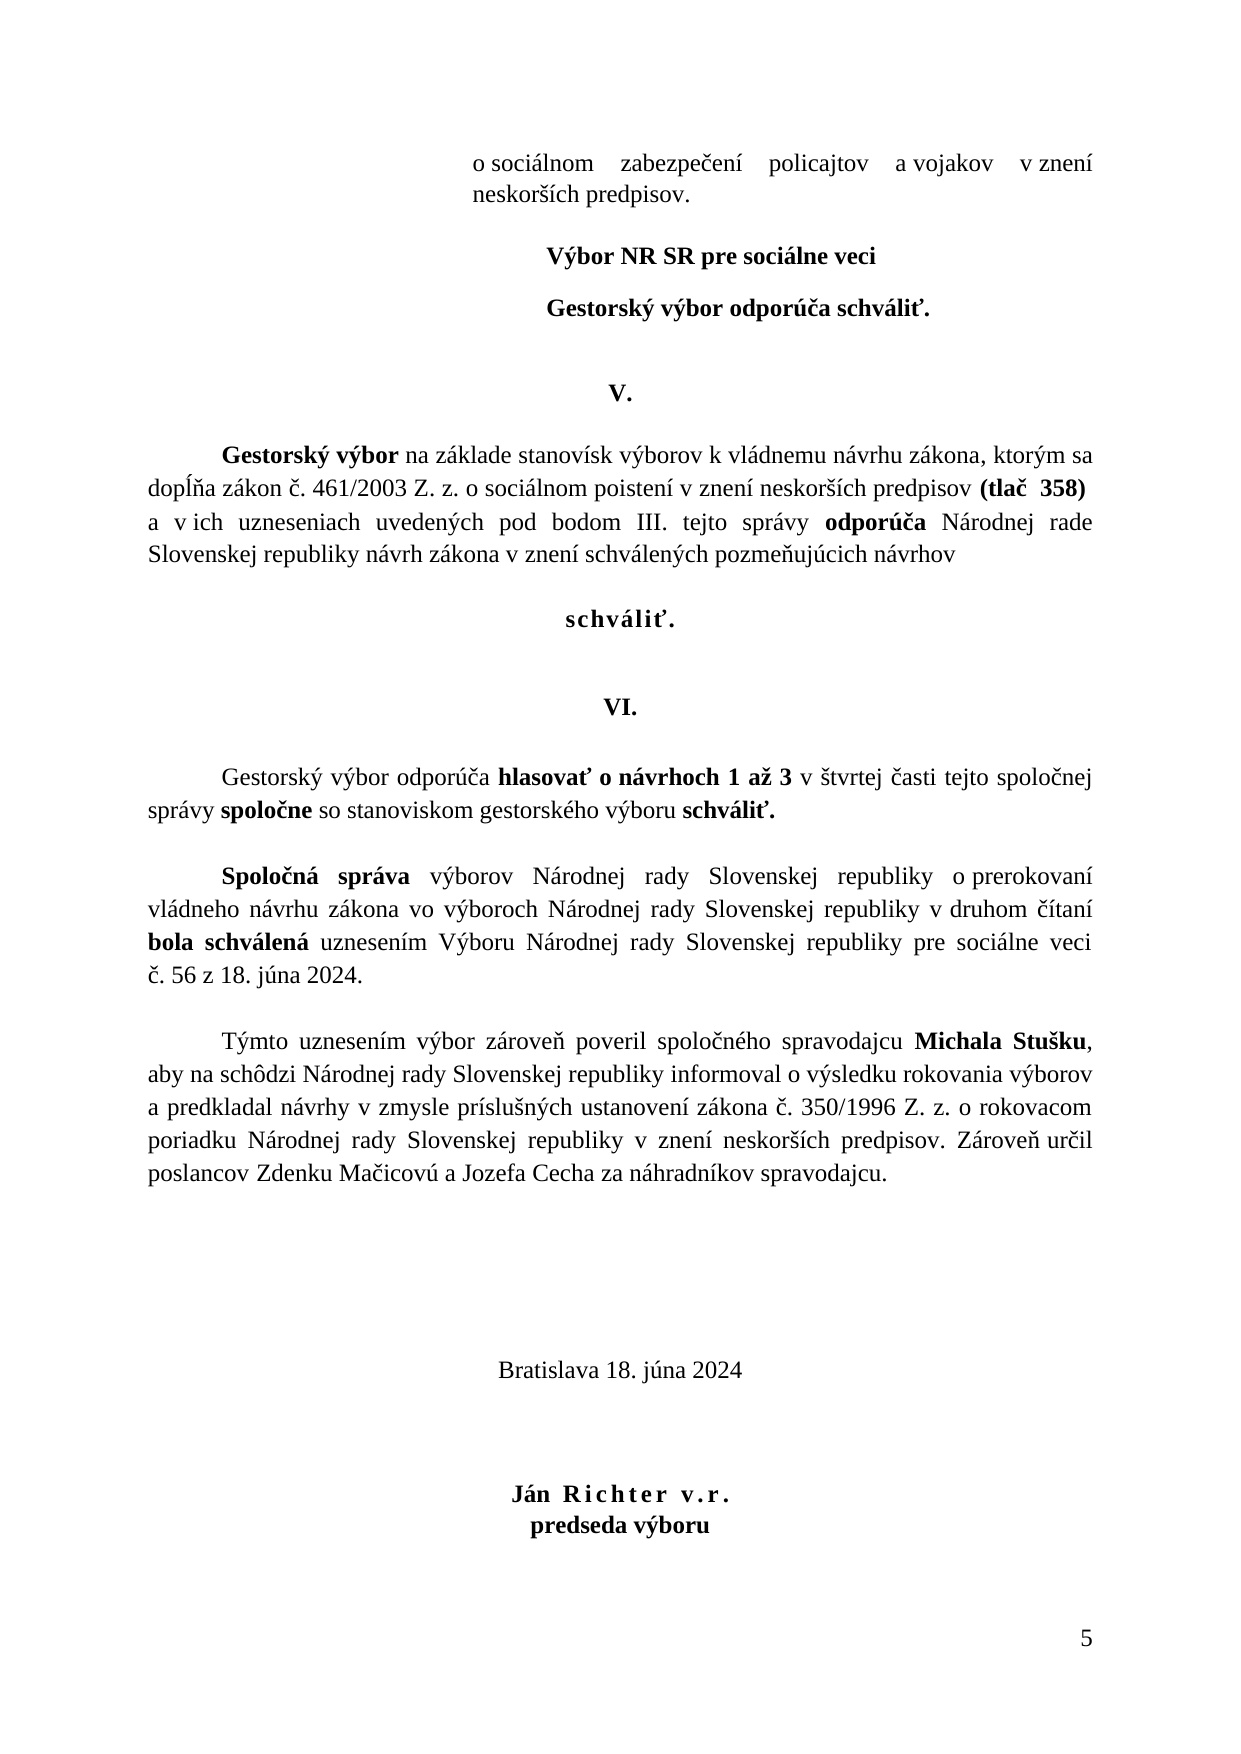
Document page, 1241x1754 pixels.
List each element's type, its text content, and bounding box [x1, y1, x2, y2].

text Bratislava 18. júna 2024 [148, 1355, 1093, 1383]
text Výbor NR SR pre sociálne veci [546, 241, 1093, 269]
text Spoločná správa výborov Národnej rady Slovenskej republiky o prerokovaní vládneho návrhu zákona vo výboroch Národnej rady Slovenskej republiky v druhom čítaní bola schválená uznesením Výboru Národnej rady Slovenskej republiky pre sociálne veci č. 56 z 18. júna 2024. [148, 861, 1093, 989]
list Gestorský výbor odporúča schváliť. [476, 293, 1093, 322]
text schváliť. [148, 604, 1093, 632]
text Ján Richter v.r. [148, 1479, 1093, 1508]
text Gestorský výbor na základe stanovísk výborov k vládnemu návrhu zákona, ktorým sa dopĺňa zákon č. 461/2003 Z. z. o sociálnom poistení v znení neskorších predpisov (tlač 358) a v ich uzneseniach uvedených pod bodom III. tejto správy odporúča Národnej rade Slovenskej republiky návrh zákona v znení schválených pozmeňujúcich návrhov [148, 441, 1093, 568]
text Týmto uznesením výbor zároveň poveril spoločného spravodajcu Michala Stušku, aby na schôdzi Národnej rady Slovenskej republiky informoval o výsledku rokovania výborov a predkladal návrhy v zmysle príslušných ustanovení zákona č. 350/1996 Z. z. o rokovacom poriadku Národnej rady Slovenskej republiky v znení neskorších predpisov. Zároveň určil poslancov Zdenku Mačicovú a Jozefa Cecha za náhradníkov spravodajcu. [148, 1026, 1093, 1187]
text VI. [148, 692, 1093, 721]
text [472, 148, 1093, 207]
text Gestorský výbor odporúča hlasovať o návrhoch 1 až 3 v štvrtej časti tejto spoločnej správy spoločne so stanoviskom gestorského výboru schváliť. [148, 762, 1093, 824]
text predseda výboru [148, 1510, 1093, 1539]
text V. [148, 378, 1093, 407]
